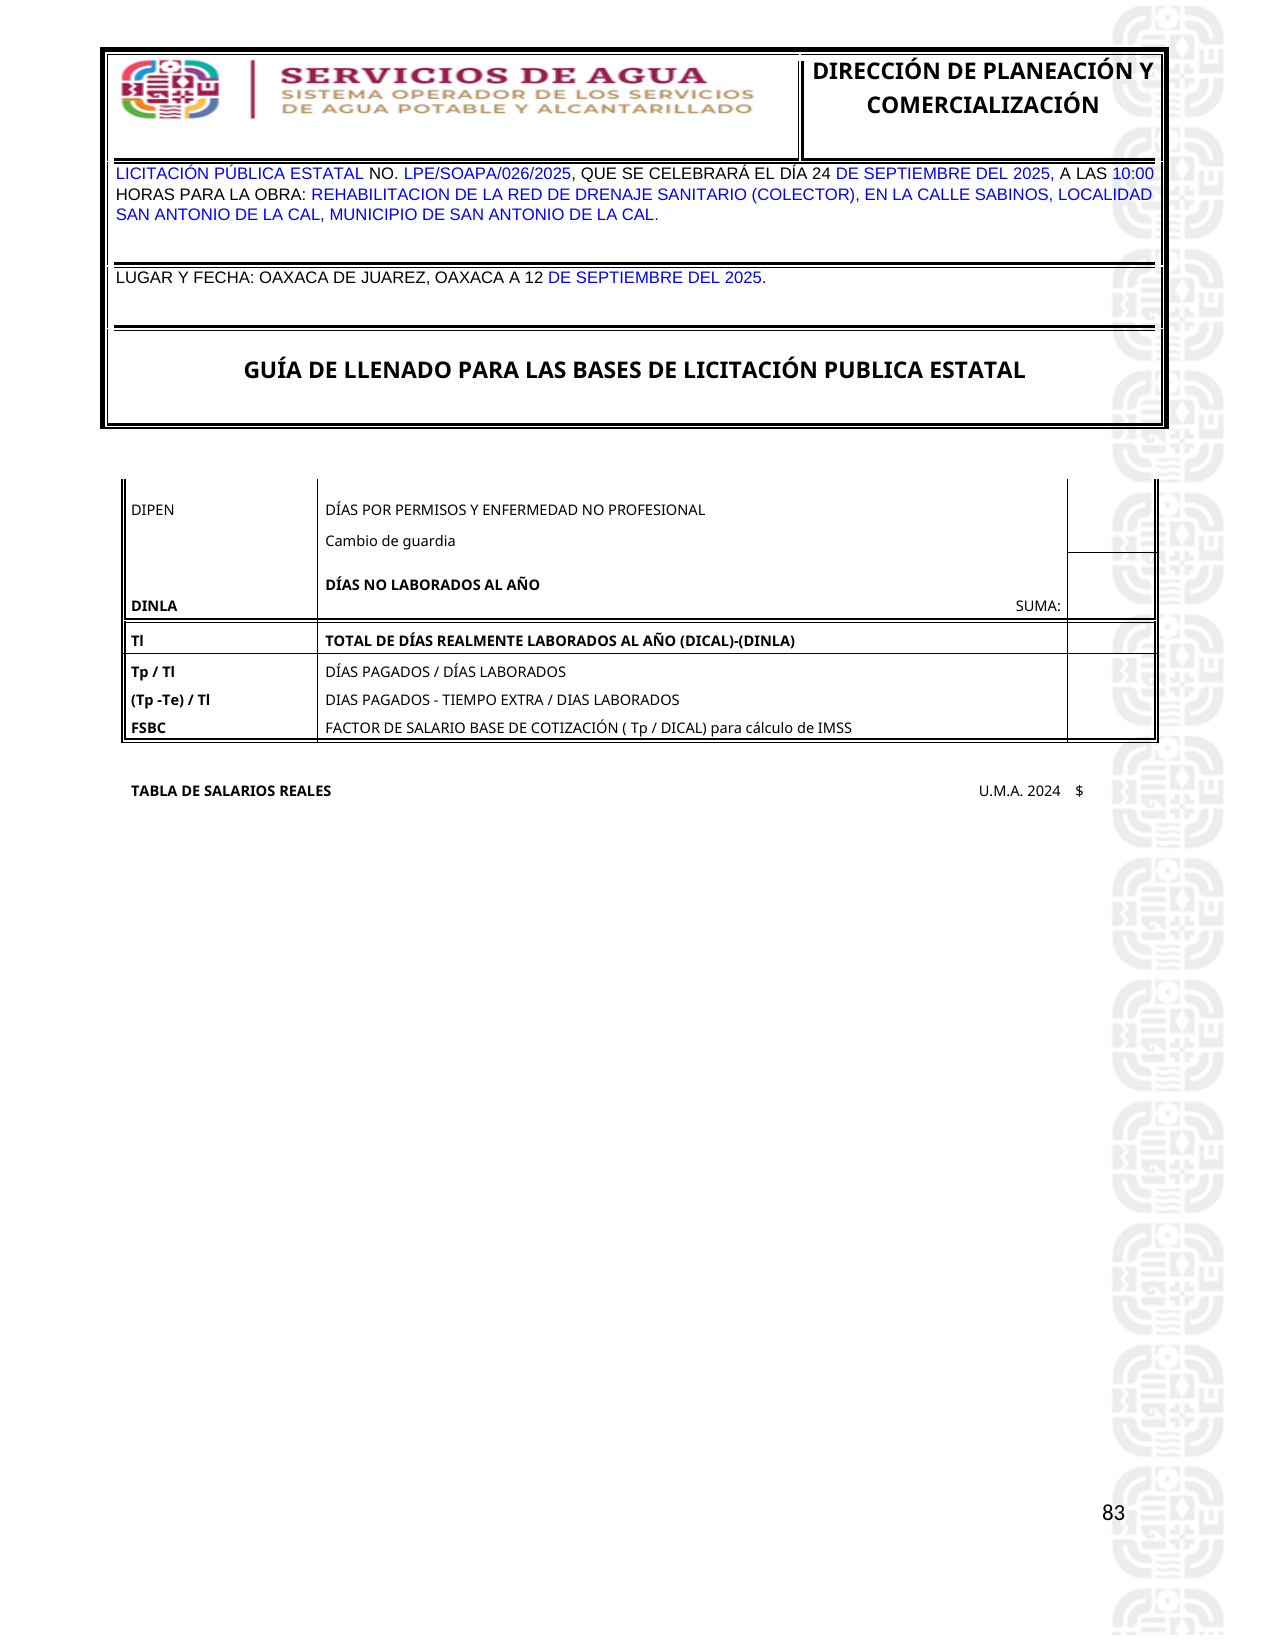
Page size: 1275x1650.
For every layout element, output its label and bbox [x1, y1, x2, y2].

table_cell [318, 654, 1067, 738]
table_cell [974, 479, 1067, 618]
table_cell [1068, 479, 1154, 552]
picture [1101, 65, 1109, 76]
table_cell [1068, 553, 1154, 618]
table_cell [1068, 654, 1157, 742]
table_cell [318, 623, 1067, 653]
picture [1097, 172, 1105, 178]
picture [1097, 6, 1227, 1635]
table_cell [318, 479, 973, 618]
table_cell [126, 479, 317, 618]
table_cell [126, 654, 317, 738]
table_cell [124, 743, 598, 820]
picture [117, 55, 762, 129]
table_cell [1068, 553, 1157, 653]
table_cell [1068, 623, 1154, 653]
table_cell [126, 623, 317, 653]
picture [1097, 52, 1164, 427]
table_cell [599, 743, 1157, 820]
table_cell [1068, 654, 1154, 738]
